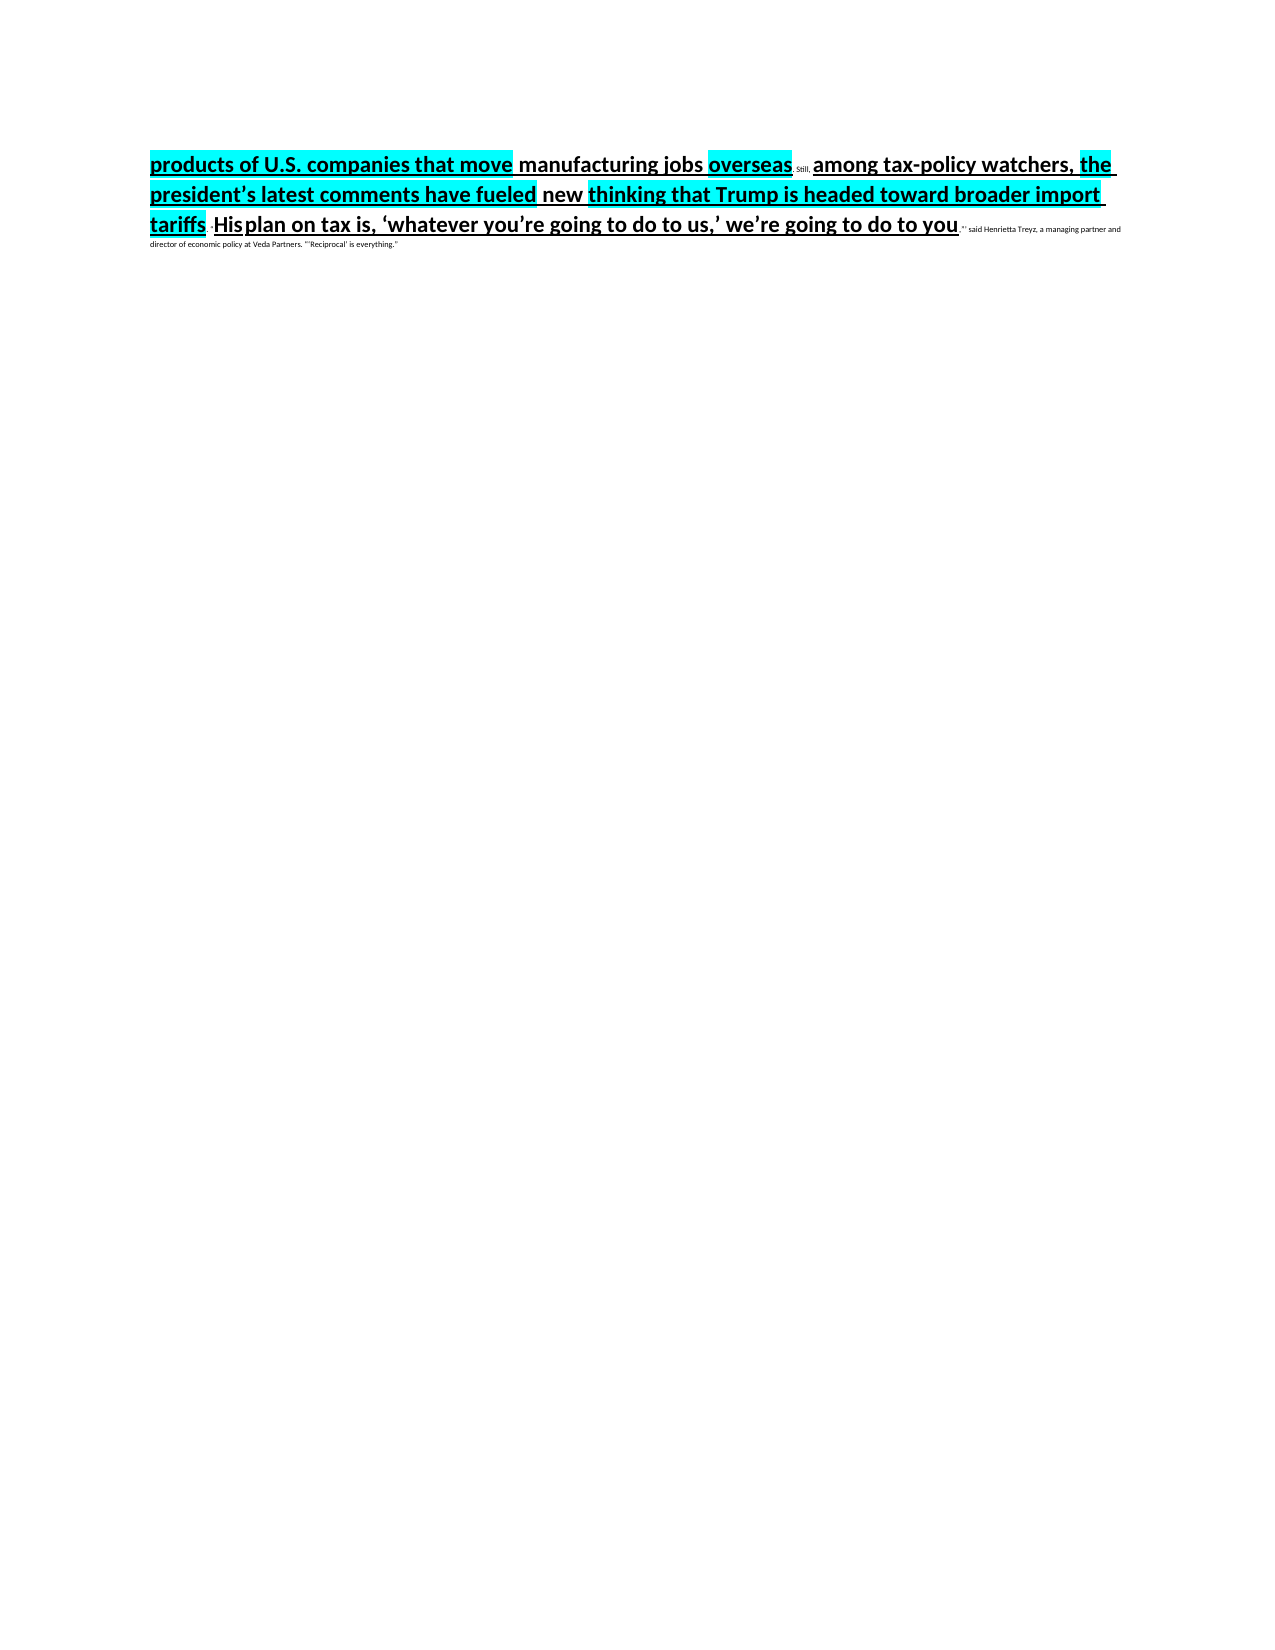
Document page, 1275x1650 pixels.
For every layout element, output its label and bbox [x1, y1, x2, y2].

text [150, 150, 1125, 249]
